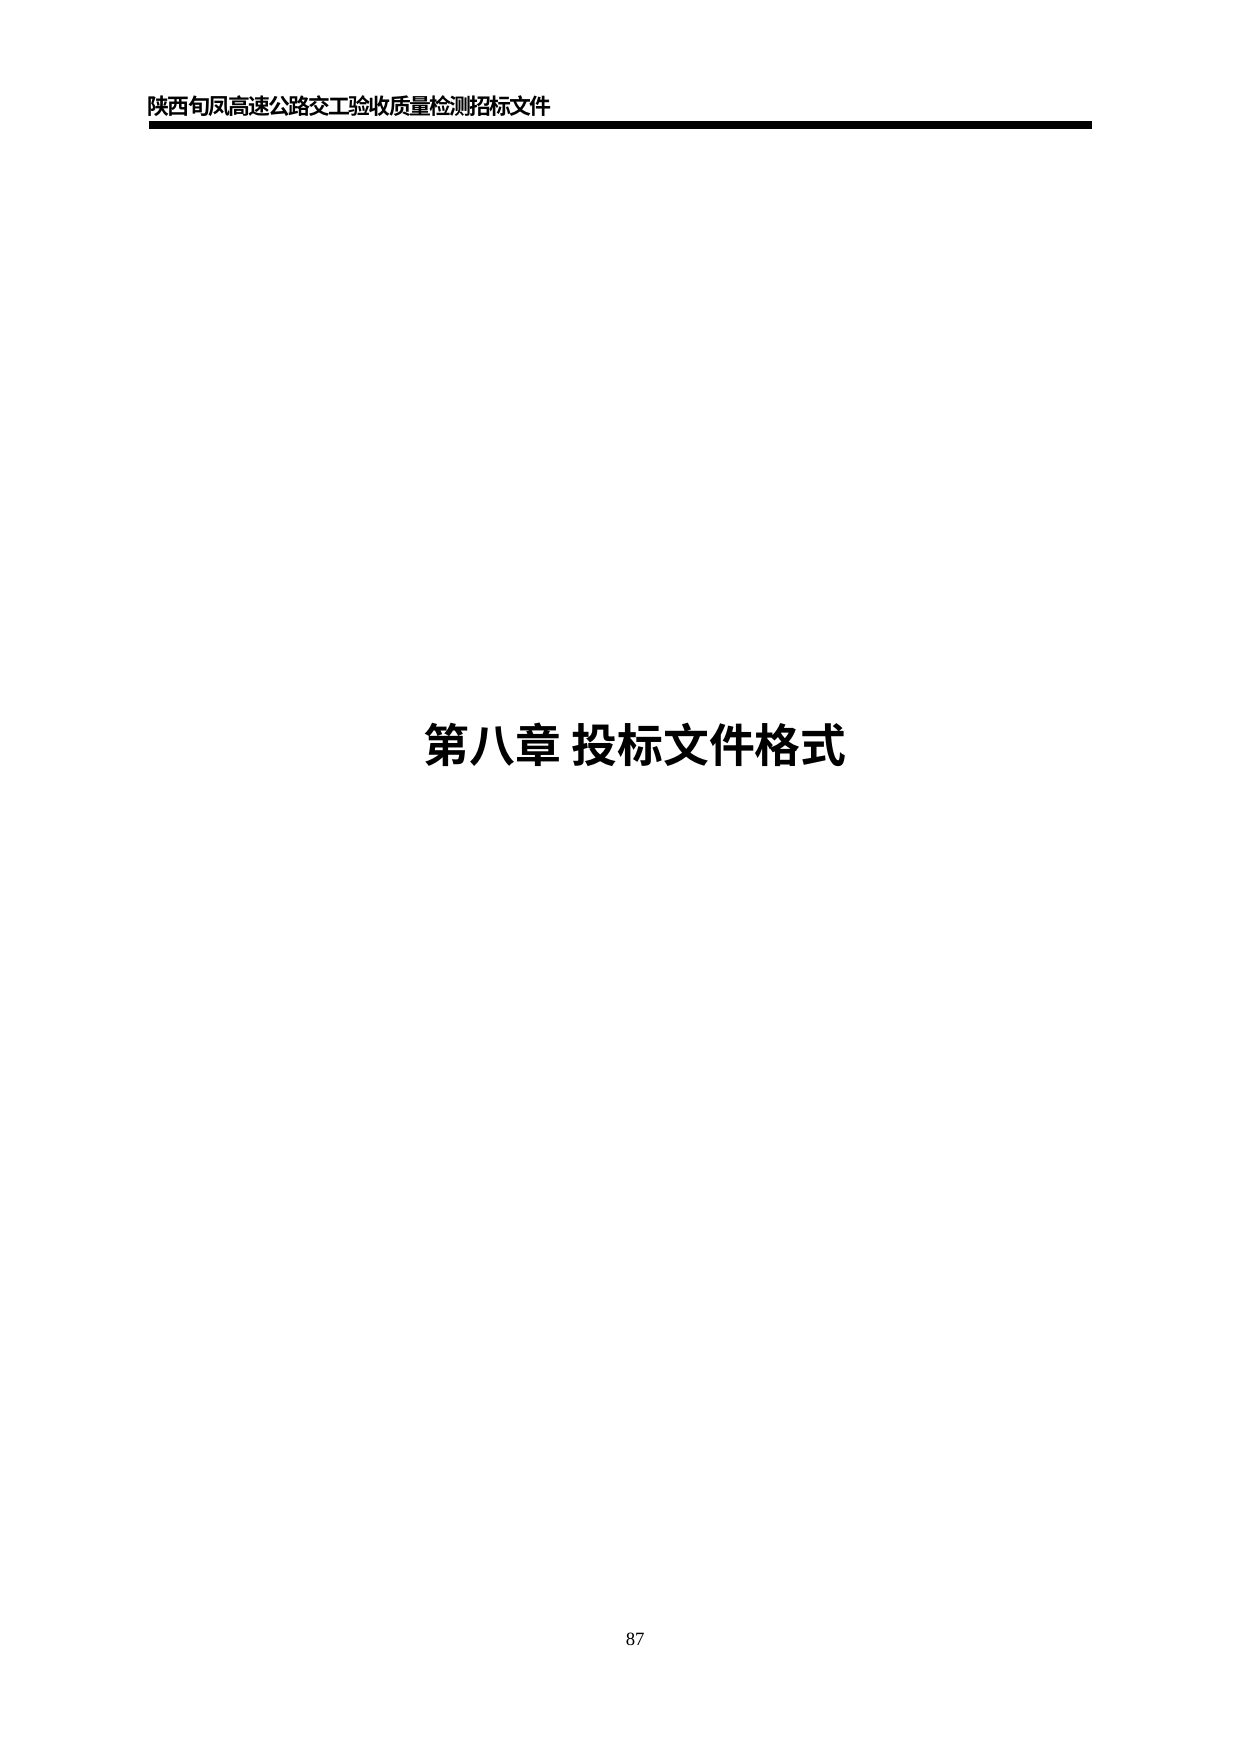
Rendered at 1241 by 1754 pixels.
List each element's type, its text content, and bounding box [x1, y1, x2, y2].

subtitle 第八章 投标文件格式 [148, 709, 1122, 775]
